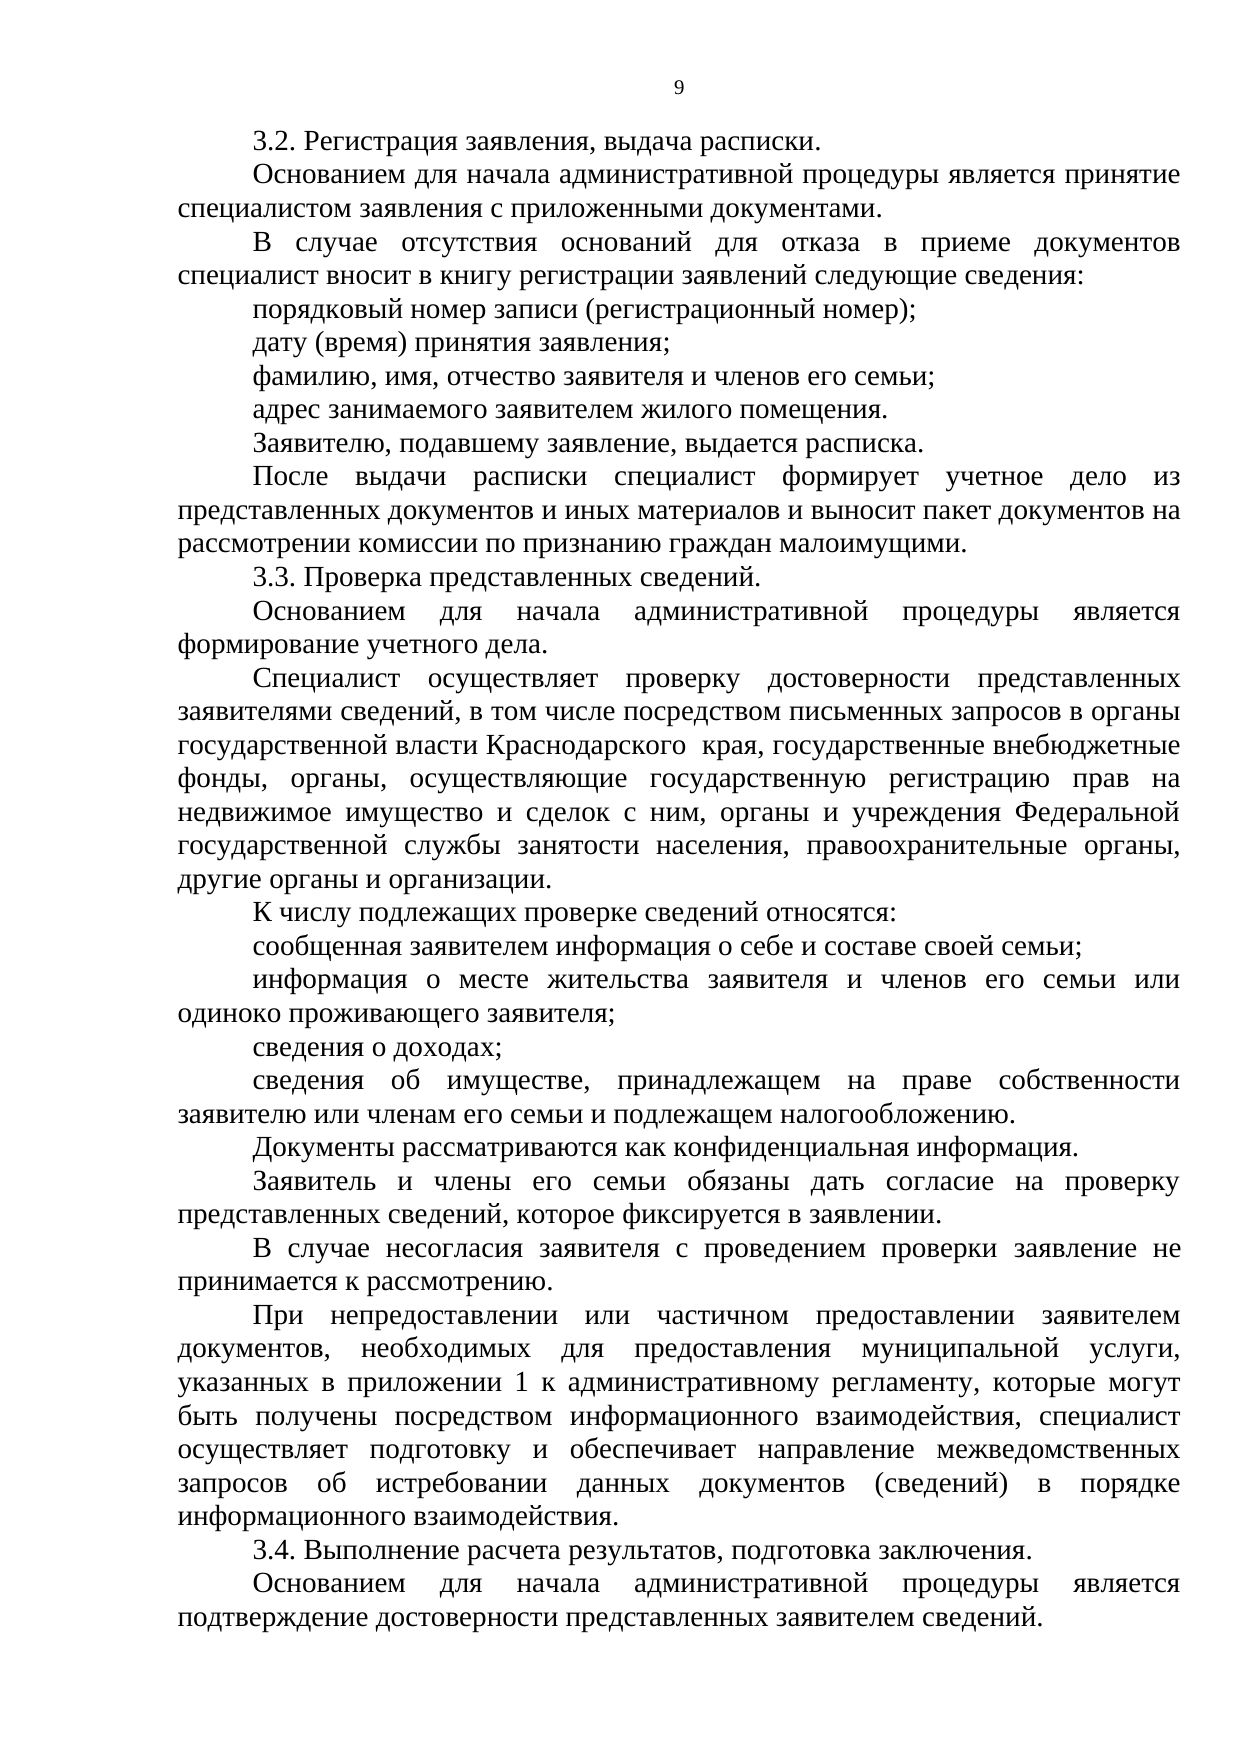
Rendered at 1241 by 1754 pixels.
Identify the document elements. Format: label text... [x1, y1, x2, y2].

text При непредоставлении или частичном предоставлении заявителем документов, необходимых для предоставления муниципальной услуги, указанных в приложении 1 к административному регламенту, которые могут быть получены посредством информационного взаимодействия, специалист осуществляет подготовку и обеспечивает направление межведомственных запросов об истребовании данных документов (сведений) в порядке информационного взаимодействия. [177, 1297, 1181, 1532]
text Основанием для начала административной процедуры является принятие специалистом заявления с приложенными документами. [177, 157, 1181, 224]
text 3.4. Выполнение расчета результатов, подготовка заключения. [177, 1532, 1181, 1565]
text После выдачи расписки специалист формирует учетное дело из представленных документов и иных материалов и выносит пакет документов на рассмотрении комиссии по признанию граждан малоимущими. [177, 458, 1181, 559]
text В случае несогласия заявителя с проведением проверки заявление не принимается к рассмотрению. [177, 1230, 1181, 1297]
text дату (время) принятия заявления; [177, 324, 1181, 358]
text К числу подлежащих проверке сведений относятся: [177, 894, 1181, 928]
text Основанием для начала административной процедуры является формирование учетного дела. [177, 593, 1181, 660]
text сведения о доходах; [177, 1029, 1181, 1062]
text Заявителю, подавшему заявление, выдается расписка. [177, 425, 1181, 458]
text Основанием для начала административной процедуры является подтверждение достоверности представленных заявителем сведений. [177, 1565, 1181, 1632]
text Документы рассматриваются как конфиденциальная информация. [177, 1129, 1181, 1163]
text 3.3. Проверка представленных сведений. [177, 559, 1181, 593]
text сообщенная заявителем информация о себе и составе своей семьи; [177, 928, 1181, 962]
text информация о месте жительства заявителя и членов его семьи или одиноко проживающего заявителя; [177, 962, 1181, 1029]
text сведения об имуществе, принадлежащем на праве собственности заявителю или членам его семьи и подлежащем налогообложению. [177, 1062, 1181, 1129]
text порядковый номер записи (регистрационный номер); [177, 291, 1181, 324]
text фамилию, имя, отчество заявителя и членов его семьи; [177, 358, 1181, 391]
text Заявитель и члены его семьи обязаны дать согласие на проверку представленных сведений, которое фиксируется в заявлении. [177, 1163, 1181, 1230]
text Специалист осуществляет проверку достоверности представленных заявителями сведений, в том числе посредством письменных запросов в органы государственной власти Краснодарского края, государственные внебюджетные фонды, органы, осуществляющие государственную регистрацию прав на недвижимое имущество и сделок с ним, органы и учреждения Федеральной государственной службы занятости населения, правоохранительные органы, другие органы и организации. [177, 660, 1181, 894]
text адрес занимаемого заявителем жилого помещения. [177, 391, 1181, 425]
text 3.2. Регистрация заявления, выдача расписки. [177, 123, 1181, 157]
text В случае отсутствия оснований для отказа в приеме документов специалист вносит в книгу регистрации заявлений следующие сведения: [177, 224, 1181, 291]
